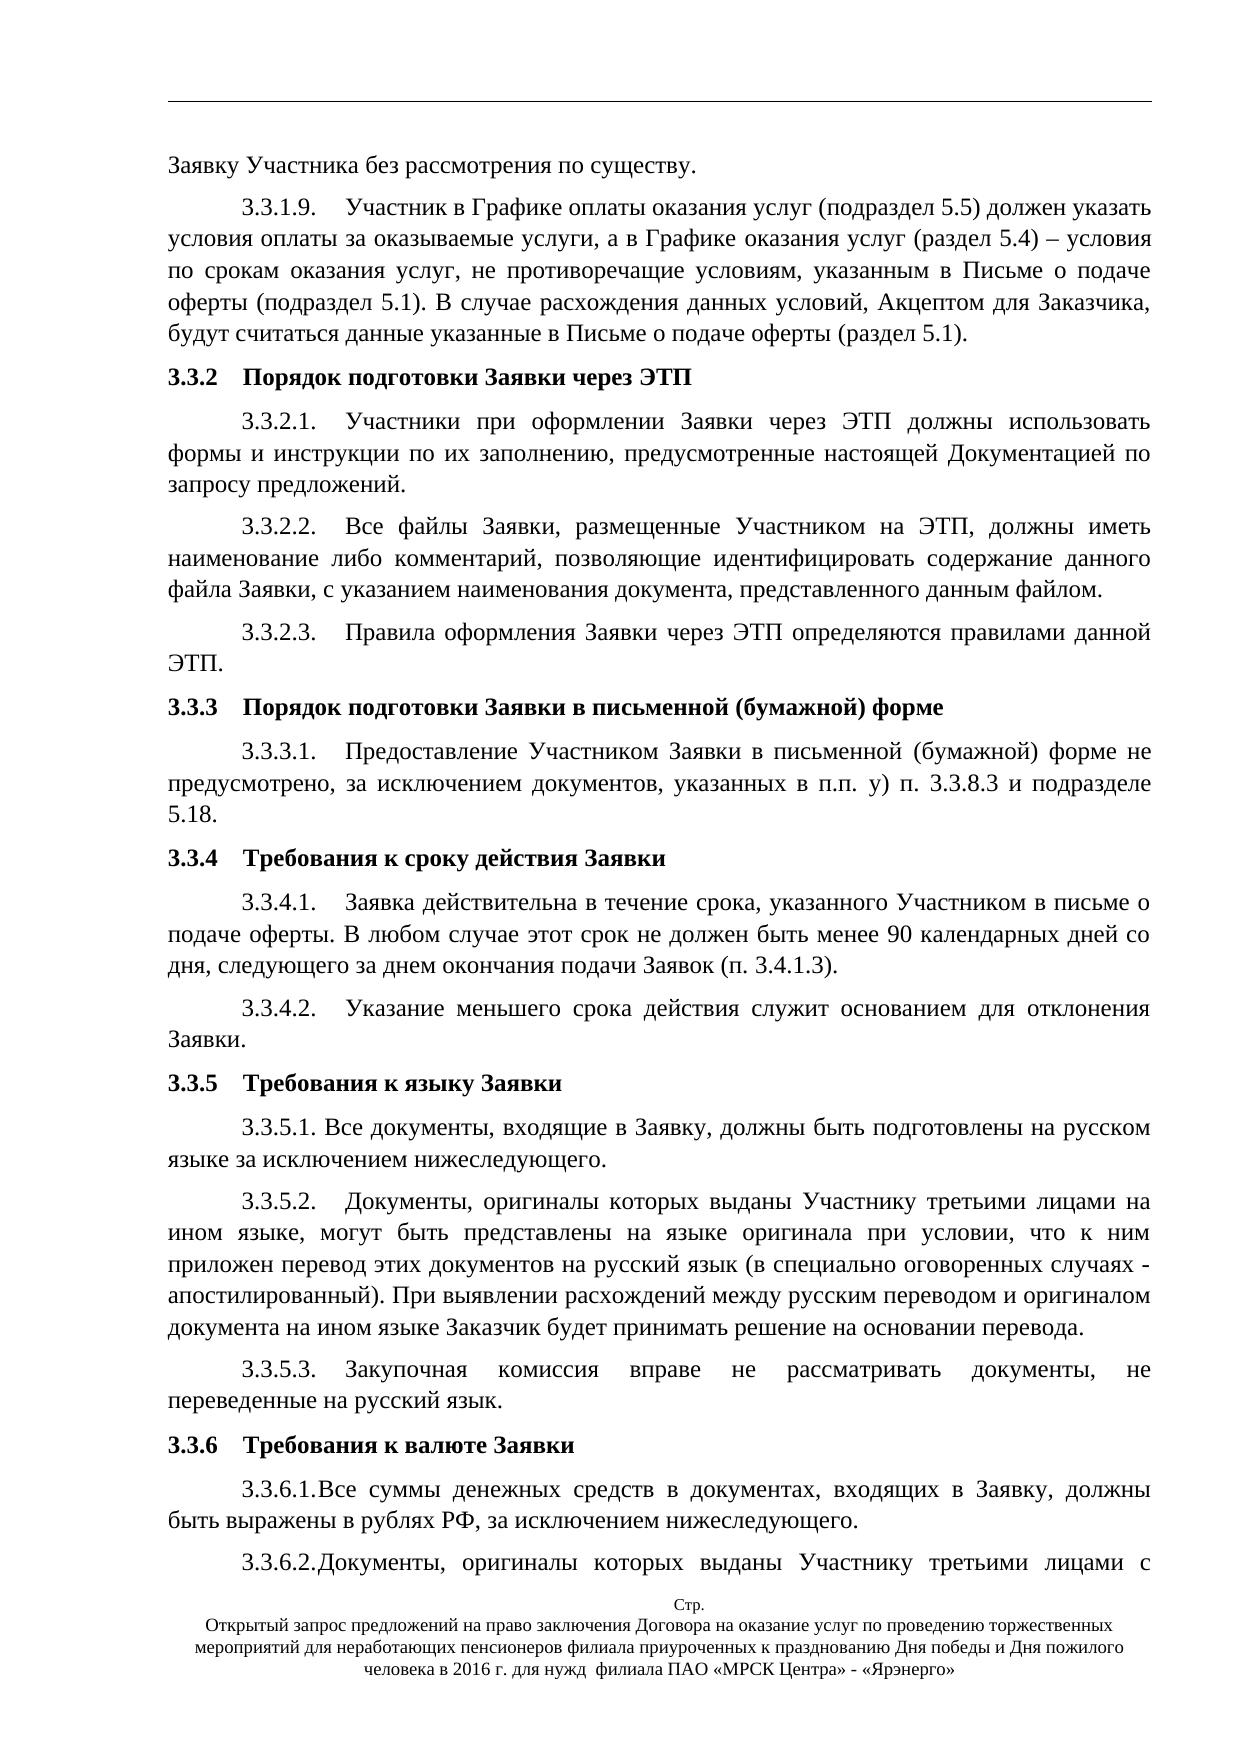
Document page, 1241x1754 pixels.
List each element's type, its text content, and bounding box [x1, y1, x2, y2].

list Все файлы Заявки, размещенные Участником на ЭТП, должны иметь наименование либо комментарий, позволяющие идентифицировать содержание данного файла Заявки, с указанием наименования документа, представленного данным файлом. [168, 511, 1152, 603]
list Документы, оригиналы которых выданы Участнику третьими лицами на ином языке, могут быть представлены на языке оригинала при условии, что к ним приложен перевод этих документов на русский язык (в специально оговоренных случаях - апостилированный). При выявлении расхождений между русским переводом и оригиналом документа на ином языке Заказчик будет принимать решение на основании перевода. [168, 1186, 1152, 1341]
list Закупочная комиссия вправе не рассматривать документы, не переведенные на русский язык. [168, 1354, 1152, 1414]
list Участники при оформлении Заявки через ЭТП должны использовать формы и инструкции по их заполнению, предусмотренные настоящей Документацией по запросу предложений. [168, 406, 1152, 498]
list Правила оформления Заявки через ЭТП определяются правилами данной ЭТП. [168, 617, 1152, 677]
subtitle Порядок подготовки Заявки через ЭТП [168, 362, 1152, 391]
list Все суммы денежных средств в документах, входящих в Заявку, должны быть выражены в рублях РФ, за исключением нижеследующего. [168, 1474, 1152, 1534]
subtitle Требования к языку Заявки [168, 1068, 1152, 1097]
list Предоставление Участником Заявки в письменной (бумажной) форме не предусмотрено, за исключением документов, указанных в п.п. у) п. 3.3.8.3 и подразделе 5.18. [168, 736, 1152, 828]
text 3.3.5.1. Все документы, входящие в Заявку, должны быть подготовлены на русском языке за исключением нижеследующего. [168, 1112, 1152, 1173]
subtitle Порядок подготовки Заявки в письменной (бумажной) форме [168, 692, 1152, 721]
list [168, 150, 1152, 179]
subtitle Требования к валюте Заявки [168, 1430, 1152, 1458]
list Заявка действительна в течение срока, указанного Участником в письме о подаче оферты. В любом случае этот срок не должен быть менее 90 календарных дней со дня, следующего за днем окончания подачи Заявок (п. 3.4.1.3). [168, 887, 1151, 979]
list Указание меньшего срока действия служит основанием для отклонения Заявки. [168, 993, 1151, 1053]
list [168, 1547, 1152, 1576]
subtitle Требования к сроку действия Заявки [168, 843, 1152, 872]
list Участник в Графике оплаты оказания услуг (подраздел 5.5) должен указать условия оплаты за оказываемые услуги, а в Графике оказания услуг (раздел 5.4) – условия по срокам оказания услуг, не противоречащие условиям, указанным в Письме о подаче оферты (подраздел 5.1). В случае расхождения данных условий, Акцептом для Заказчика, будут считаться данные указанные в Письме о подаче оферты (раздел 5.1). [168, 192, 1152, 347]
